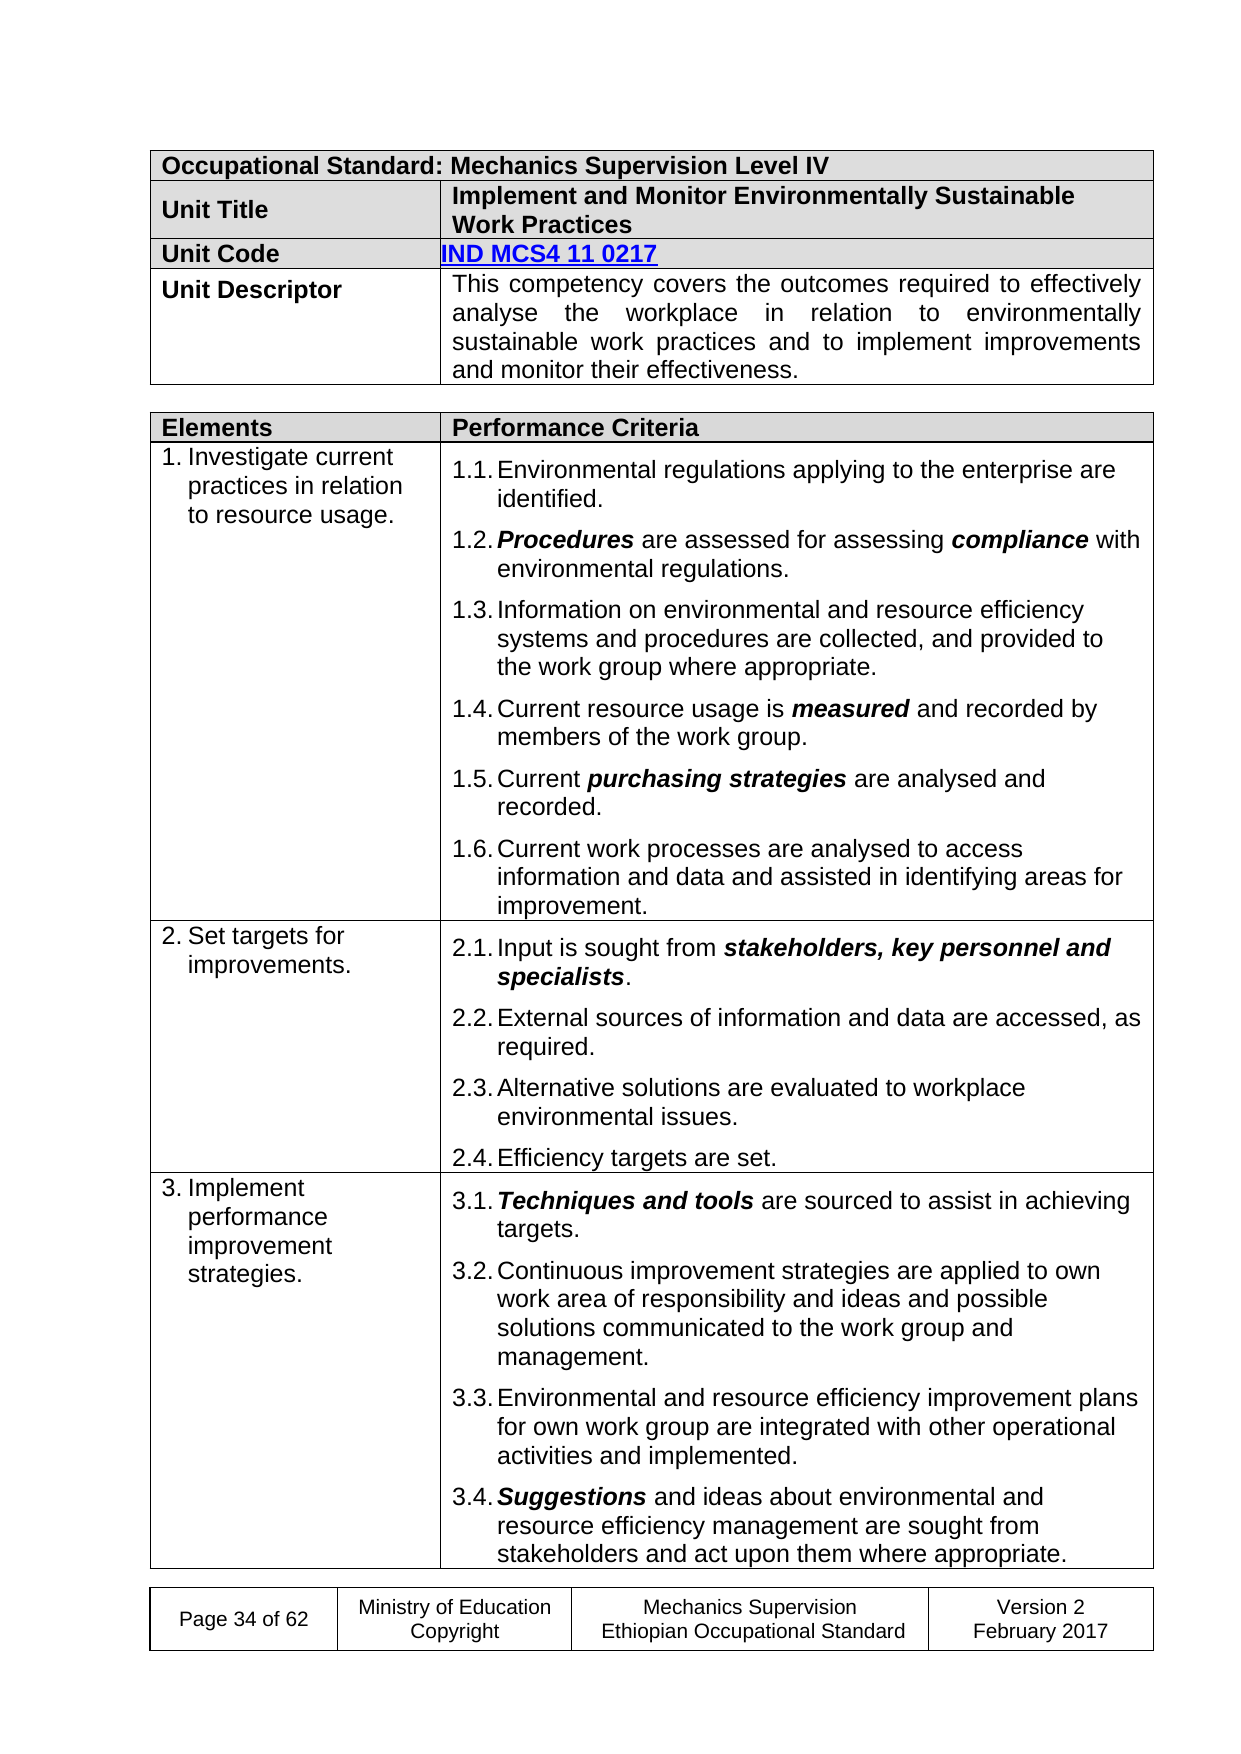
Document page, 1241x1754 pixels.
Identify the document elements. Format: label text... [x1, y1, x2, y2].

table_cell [441, 1173, 1153, 1568]
table_cell Environmental regulations applying to the enterprise are identified. Procedures are assessed for assessing compliance with environmental regulations. Information on environmental and resource efficiency systems and procedures are collected, and provided to the work group where appropriate. Current resource usage is measured and recorded by members of the work group. Current purchasing strategies are analysed and recorded. Current work processes are analysed to access information and data and assisted in identifying areas for improvement. [441, 443, 1153, 920]
table_cell Unit Code [151, 239, 440, 268]
table_cell Unit Title [151, 181, 440, 238]
table_header Elements [151, 413, 440, 441]
table_cell 1. Investigate current practices in relation to resource usage. [151, 443, 440, 920]
table_cell Unit Descriptor [151, 269, 440, 384]
table_cell Implement and Monitor Environmentally Sustainable Work Practices [441, 181, 1153, 238]
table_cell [151, 1173, 440, 1568]
table_cell 2. Set targets for improvements. [151, 921, 440, 1172]
table_header Performance Criteria [441, 413, 1153, 441]
table_header Occupational Standard: Mechanics Supervision Level IV [151, 151, 1153, 180]
table_cell Input is sought from stakeholders, key personnel and specialists. External sources of information and data are accessed, as required. Alternative solutions are evaluated to workplace environmental issues. Efficiency targets are set. [441, 921, 1153, 1172]
table_cell IND MCS4 11 0217 [441, 239, 1153, 268]
table_cell This competency covers the outcomes required to effectively analyse the workplace in relation to environmentally sustainable work practices and to implement improvements and monitor their effectiveness. [441, 269, 1153, 384]
